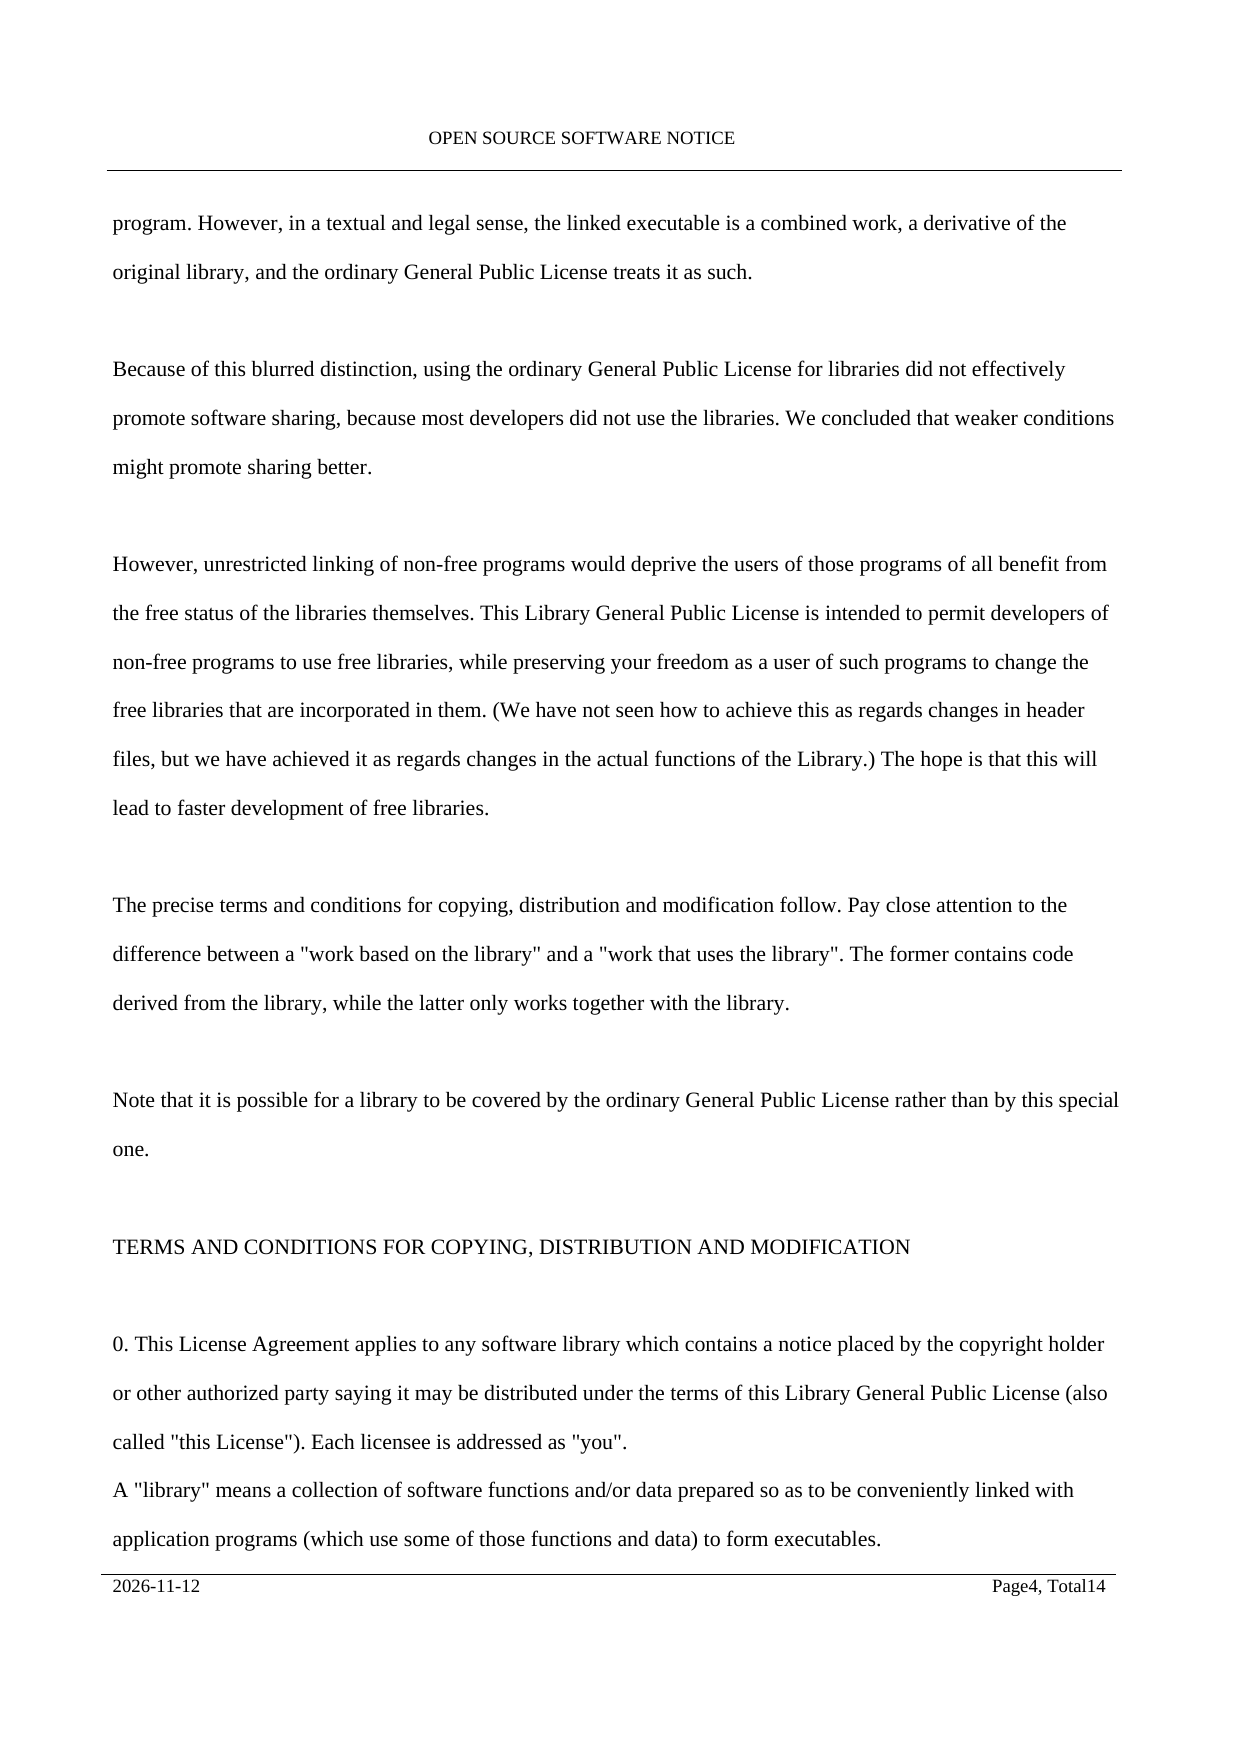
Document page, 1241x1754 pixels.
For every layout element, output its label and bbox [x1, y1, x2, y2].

text [112, 206, 1128, 1555]
